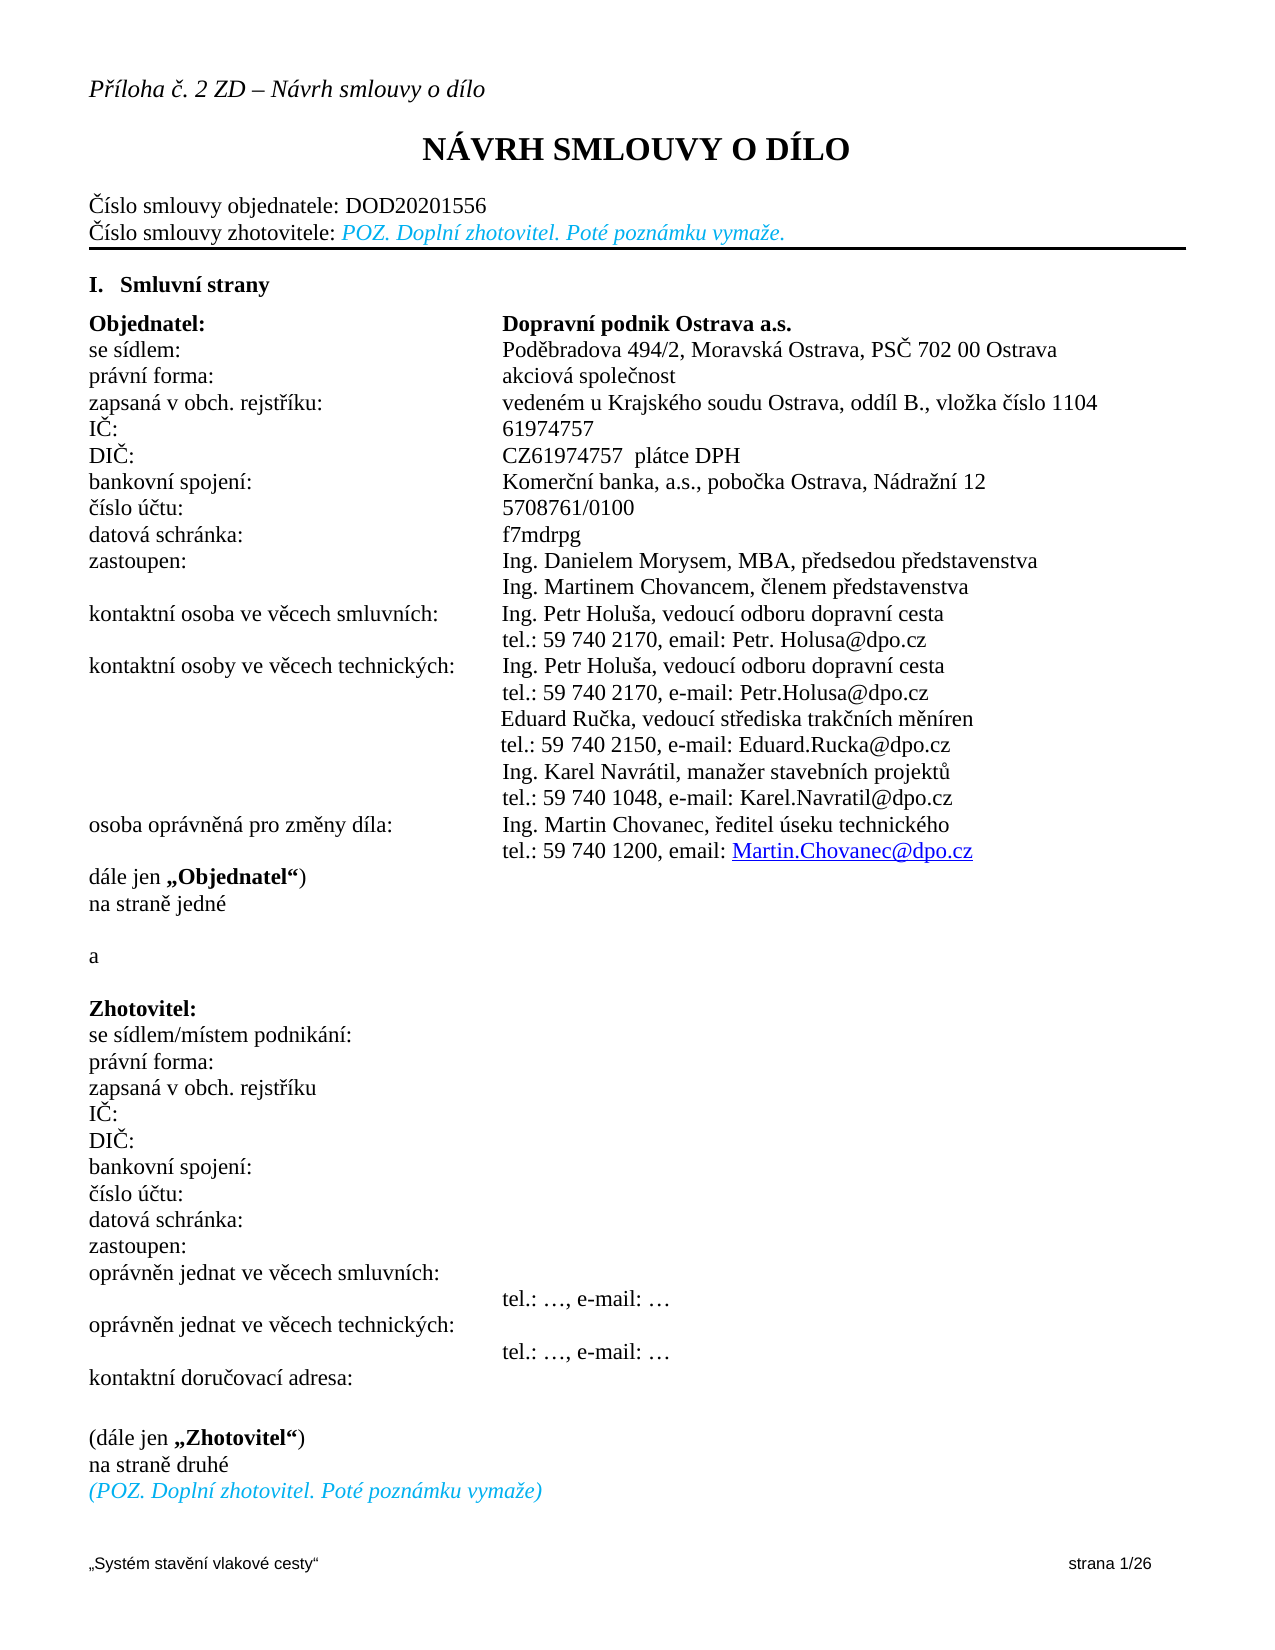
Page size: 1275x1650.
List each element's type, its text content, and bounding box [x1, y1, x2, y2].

text zastoupen: Ing. Danielem Morysem, MBA, předsedou představenstva [89, 547, 1184, 573]
text zapsaná v obch. rejstříku: vedeném u Krajského soudu Ostrava, oddíl B., vložka číslo 1104 [89, 389, 1184, 415]
text Číslo smlouvy zhotovitele: POZ. Doplní zhotovitel. Poté poznámku vymaže. [89, 219, 1186, 247]
text Eduard Ručka, vedoucí střediska trakčních měníren [89, 705, 1184, 732]
text bankovní spojení: Komerční banka, a.s., pobočka Ostrava, Nádražní 12 [89, 468, 1184, 494]
text Objednatel: Dopravní podnik Ostrava a.s. [89, 310, 1184, 336]
text tel.: …, e-mail: … [89, 1338, 1184, 1364]
text Číslo smlouvy objednatele: DOD20201556 [89, 192, 1186, 219]
title NÁVRH SMLOUVY O DÍLO [89, 129, 1184, 167]
text kontaktní doručovací adresa: [89, 1364, 1184, 1390]
text na straně jedné [89, 890, 1184, 916]
text Ing. Martinem Chovancem, členem představenstva [89, 573, 1184, 600]
text tel.: 59 740 2150, e-mail: Eduard.Rucka@dpo.cz [89, 732, 1184, 758]
text (dále jen „Zhotovitel“) [89, 1424, 1184, 1451]
text a [89, 942, 1184, 969]
text tel.: 59 740 1200, email: Martin.Chovanec@dpo.cz [89, 837, 1184, 863]
text tel.: 59 740 2170, email: Petr. Holusa@dpo.cz [89, 626, 1184, 652]
text Zhotovitel: [89, 995, 1184, 1021]
text kontaktní osoby ve věcech technických: Ing. Petr Holuša, vedoucí odboru dopravní cesta [89, 652, 1184, 679]
text (POZ. Doplní zhotovitel. Poté poznámku vymaže) [89, 1477, 1184, 1503]
text tel.: 59 740 1048, e-mail: Karel.Navratil@dpo.cz [89, 784, 1184, 811]
text číslo účtu: 5708761/0100 [89, 494, 1184, 521]
text na straně druhé [89, 1451, 1184, 1477]
text oprávněn jednat ve věcech smluvních: [89, 1259, 1184, 1285]
text právní forma: akciová společnost [89, 363, 1184, 389]
text zastoupen: [89, 1232, 1184, 1259]
text dále jen „Objednatel“) [89, 863, 1184, 890]
text IČ: [89, 1101, 1184, 1127]
text číslo účtu: [89, 1179, 1184, 1206]
text Ing. Karel Navrátil, manažer stavebních projektů [89, 758, 1184, 784]
text kontaktní osoba ve věcech smluvních: Ing. Petr Holuša, vedoucí odboru dopravní cesta [89, 600, 1184, 626]
text bankovní spojení: [89, 1153, 1184, 1179]
text osoba oprávněná pro změny díla: Ing. Martin Chovanec, ředitel úseku technického [89, 811, 1184, 837]
text se sídlem: Poděbradova 494/2, Moravská Ostrava, PSČ 702 00 Ostrava [89, 336, 1184, 363]
text IČ: 61974757 [89, 415, 1184, 442]
text datová schránka: [89, 1206, 1184, 1232]
text se sídlem/místem podnikání: [89, 1021, 1184, 1048]
text tel.: …, e-mail: … [89, 1285, 1184, 1311]
text tel.: 59 740 2170, e-mail: Petr.Holusa@dpo.cz [89, 679, 1184, 705]
text právní forma: [89, 1048, 1184, 1074]
text DIČ: [89, 1127, 1184, 1153]
text zapsaná v obch. rejstříku [89, 1074, 1184, 1101]
subtitle Smluvní strany [89, 271, 1184, 297]
text datová schránka: f7mdrpg [89, 521, 1184, 547]
text DIČ: CZ61974757 plátce DPH [89, 442, 1184, 468]
text oprávněn jednat ve věcech technických: [89, 1311, 1184, 1338]
